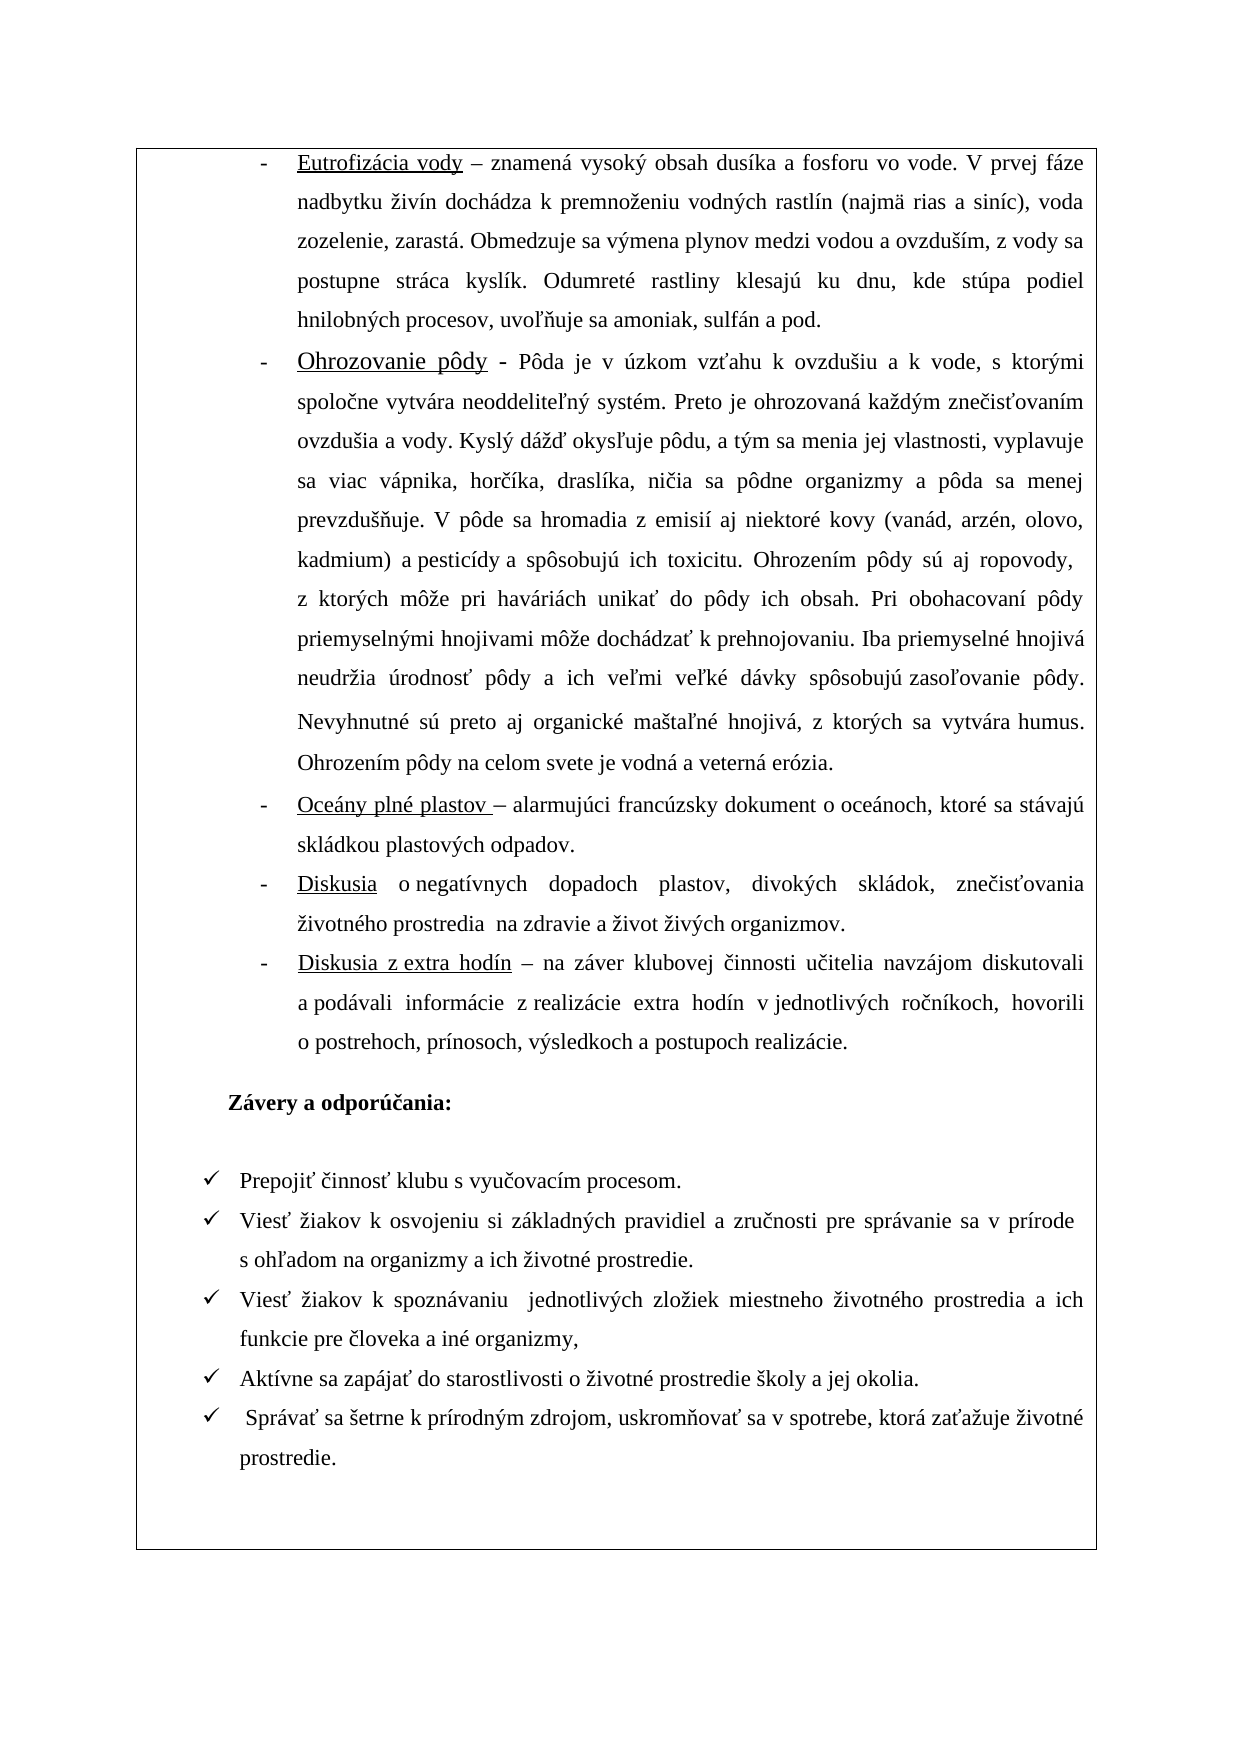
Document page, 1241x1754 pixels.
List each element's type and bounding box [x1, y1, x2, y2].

table_cell [137, 149, 1096, 1549]
